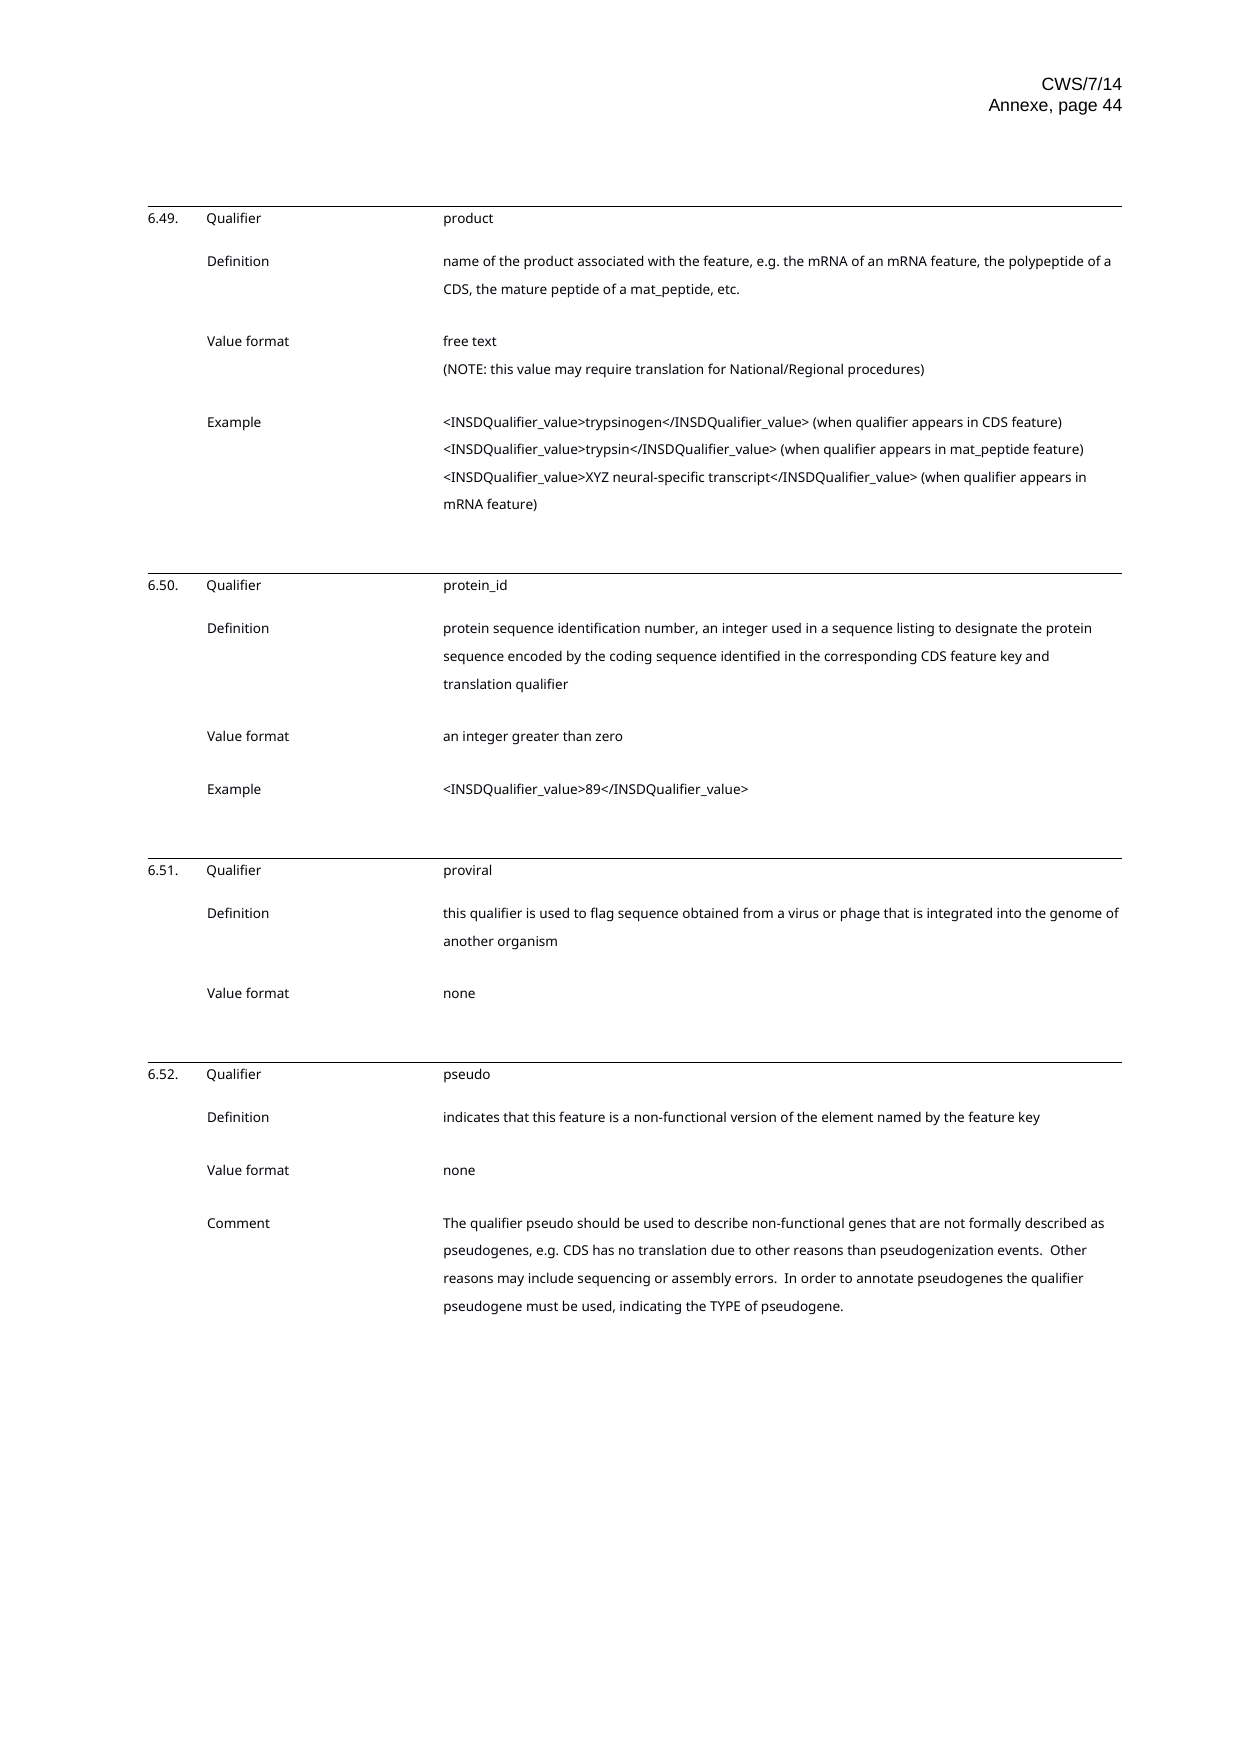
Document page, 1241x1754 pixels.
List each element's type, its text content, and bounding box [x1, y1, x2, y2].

text Comment The qualifier pseudo should be used to describe non-functional genes that are not formally described as pseudogenes, e.g. CDS has no translation due to other reasons than pseudogenization events. Other reasons may include sequencing or assembly errors. In order to annotate pseudogenes the qualifier pseudogene must be used, indicating the TYPE of pseudogene. [207, 1214, 1122, 1315]
text Value format none [207, 1161, 1122, 1179]
text Example <INSDQualifier_value>trypsinogen</INSDQualifier_value> (when qualifier appears in CDS feature) [207, 412, 1122, 431]
text <INSDQualifier_value>XYZ neural-specific transcript</INSDQualifier_value> (when qualifier appears in mRNA feature) [443, 468, 1122, 514]
text Definition this qualifier is used to flag sequence obtained from a virus or phage that is integrated into the genome of another organism [207, 904, 1122, 950]
text Example <INSDQualifier_value>89</INSDQualifier_value> [207, 780, 1122, 798]
text Definition protein sequence identification number, an integer used in a sequence listing to designate the protein sequence encoded by the coding sequence identified in the corresponding CDS feature key and translation qualifier [207, 619, 1122, 693]
text Definition name of the product associated with the feature, e.g. the mRNA of an mRNA feature, the polypeptide of a CDS, the mature peptide of a mat_peptide, etc. [207, 252, 1122, 298]
text Qualifier pseudo [148, 1063, 1122, 1083]
text Value format an integer greater than zero [207, 727, 1122, 746]
text Qualifier product [148, 207, 1122, 227]
text Definition indicates that this feature is a non-functional version of the element named by the feature key [207, 1108, 1122, 1127]
text Qualifier protein_id [148, 574, 1122, 594]
text Value format free text (NOTE: this value may require translation for National/Regional procedures) [207, 332, 1122, 378]
text Value format none [207, 984, 1122, 1003]
text <INSDQualifier_value>trypsin</INSDQualifier_value> (when qualifier appears in mat_peptide feature) [443, 440, 1122, 458]
text Qualifier proviral [148, 859, 1122, 879]
